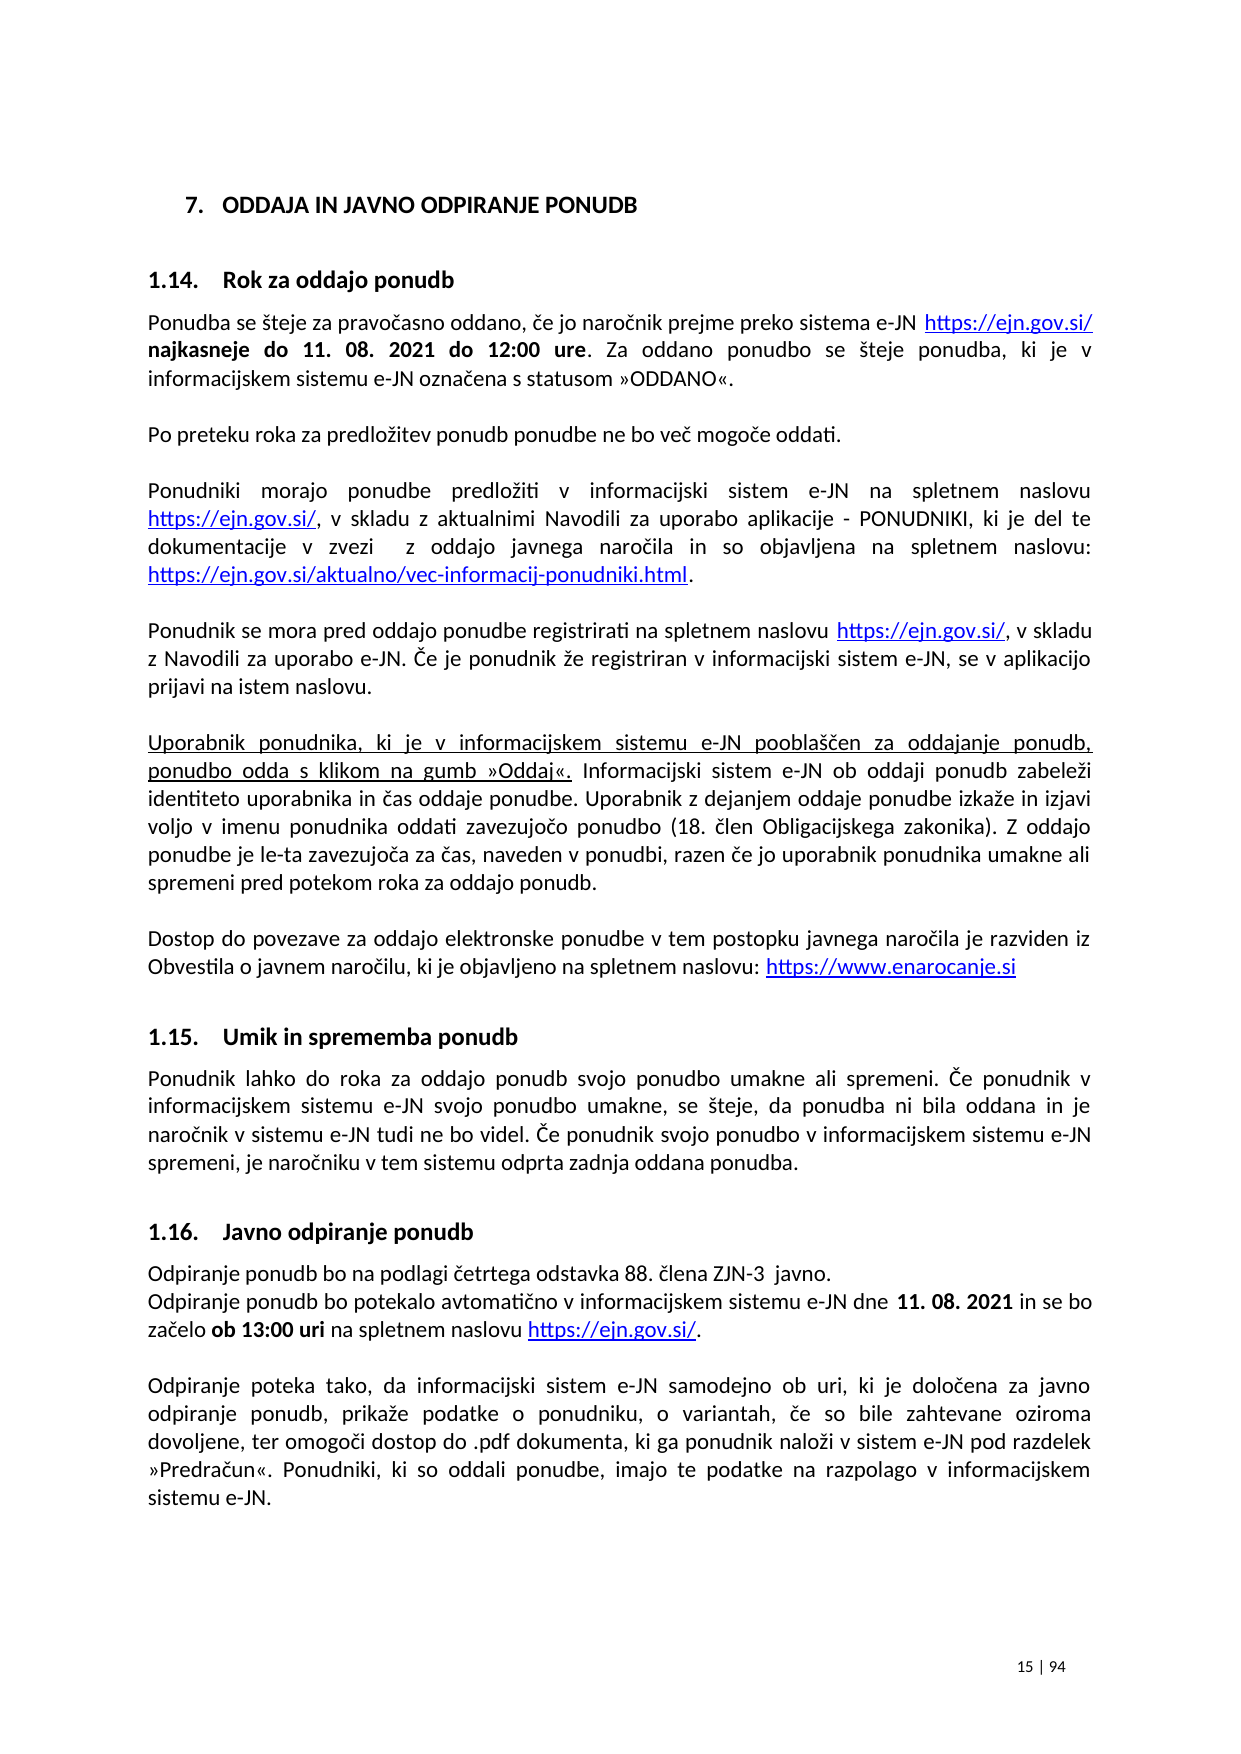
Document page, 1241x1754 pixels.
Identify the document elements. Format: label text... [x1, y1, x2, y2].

text Ponudnik lahko do roka za oddajo ponudb svojo ponudbo umakne ali spremeni. Če ponudnik v informacijskem sistemu e-JN svojo ponudbo umakne, se šteje, da ponudba ni bila oddana in je naročnik v sistemu e-JN tudi ne bo videl. Če ponudnik svojo ponudbo v informacijskem sistemu e-JN spremeni, je naročniku v tem sistemu odprta zadnja oddana ponudba. [148, 1064, 1093, 1176]
subtitle ODDAJA IN JAVNO ODPIRANJE PONUDB [185, 189, 644, 220]
text Ponudnik se mora pred oddajo ponudbe registrirati na spletnem naslovu https://ejn.gov.si/, v skladu z Navodili za uporabo e-JN. Če je ponudnik že registriran v informacijski sistem e-JN, se v aplikacijo prijavi na istem naslovu. [148, 616, 1093, 700]
subtitle Umik in sprememba ponudb [148, 1021, 1093, 1051]
subtitle Javno odpiranje ponudb [148, 1216, 1093, 1247]
text Odpiranje ponudb bo na podlagi četrtega odstavka 88. člena ZJN-3 javno. [148, 1259, 1093, 1287]
text Ponudniki morajo ponudbe predložiti v informacijski sistem e-JN na spletnem naslovu https://ejn.gov.si/, v skladu z aktualnimi Navodili za uporabo aplikacije - PONUDNIKI, ki je del te dokumentacije v zvezi z oddajo javnega naročila in so objavljena na spletnem naslovu: https://ejn.gov.si/aktualno/vec-informacij-ponudniki.html. [148, 476, 1093, 588]
text Odpiranje ponudb bo potekalo avtomatično v informacijskem sistemu e-JN dne 11. 08. 2021 in se bo začelo ob 13:00 uri na spletnem naslovu https://ejn.gov.si/. [148, 1287, 1093, 1343]
text Po preteku roka za predložitev ponudb ponudbe ne bo več mogoče oddati. [148, 420, 1093, 448]
subtitle Rok za oddajo ponudb [148, 264, 1093, 295]
text Ponudba se šteje za pravočasno oddano, če jo naročnik prejme preko sistema e-JN https://ejn.gov.si/ najkasneje do 11. 08. 2021 do 12:00 ure. Za oddano ponudbo se šteje ponudba, ki je v informacijskem sistemu e-JN označena s statusom »ODDANO«. [148, 308, 1093, 392]
text Dostop do povezave za oddajo elektronske ponudbe v tem postopku javnega naročila je razviden iz Obvestila o javnem naročilu, ki je objavljeno na spletnem naslovu: https://www.enarocanje.si [148, 924, 1093, 980]
text Odpiranje poteka tako, da informacijski sistem e-JN samodejno ob uri, ki je določena za javno odpiranje ponudb, prikaže podatke o ponudniku, o variantah, če so bile zahtevane oziroma dovoljene, ter omogoči dostop do .pdf dokumenta, ki ga ponudnik naloži v sistem e-JN pod razdelek »Predračun«. Ponudniki, ki so oddali ponudbe, imajo te podatke na razpolago v informacijskem sistemu e-JN. [148, 1371, 1093, 1511]
text Uporabnik ponudnika, ki je v informacijskem sistemu e-JN pooblaščen za oddajanje ponudb, ponudbo odda s klikom na gumb »Oddaj«. Informacijski sistem e-JN ob oddaji ponudb zabeleži identiteto uporabnika in čas oddaje ponudbe. Uporabnik z dejanjem oddaje ponudbe izkaže in izjavi voljo v imenu ponudnika oddati zavezujočo ponudbo (18. člen Obligacijskega zakonika). Z oddajo ponudbe je le-ta zavezujoča za čas, naveden v ponudbi, razen če jo uporabnik ponudnika umakne ali spremeni pred potekom roka za oddajo ponudb. [148, 753, 1093, 896]
